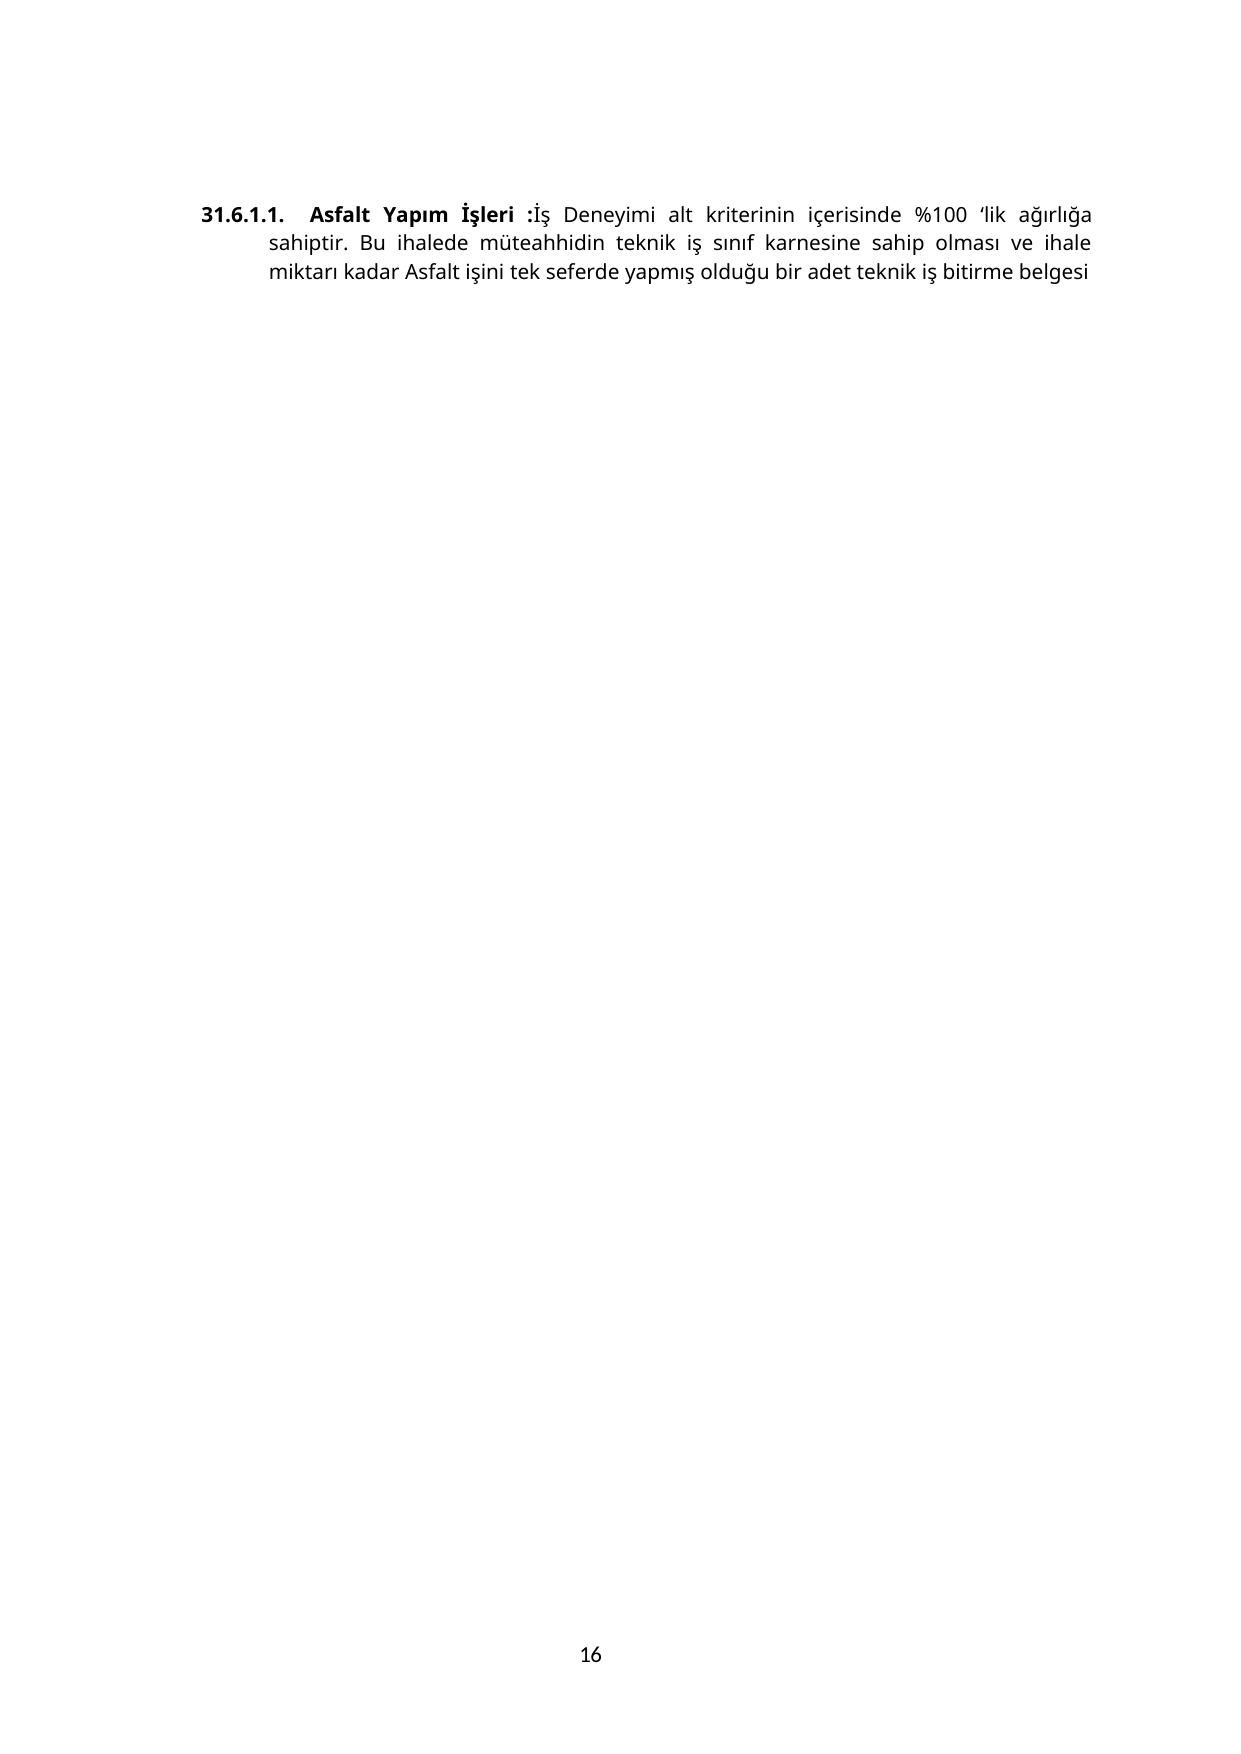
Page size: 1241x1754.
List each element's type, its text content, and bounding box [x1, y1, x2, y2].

list Asfalt Yapım İşleri :İş Deneyimi alt kriterinin içerisinde %100 ‘lik ağırlığa sahiptir. Bu ihalede müteahhidin teknik iş sınıf karnesine sahip olması ve ihale miktarı kadar Asfalt işini tek seferde yapmış olduğu bir adet teknik iş bitirme belgesi [201, 200, 1093, 285]
